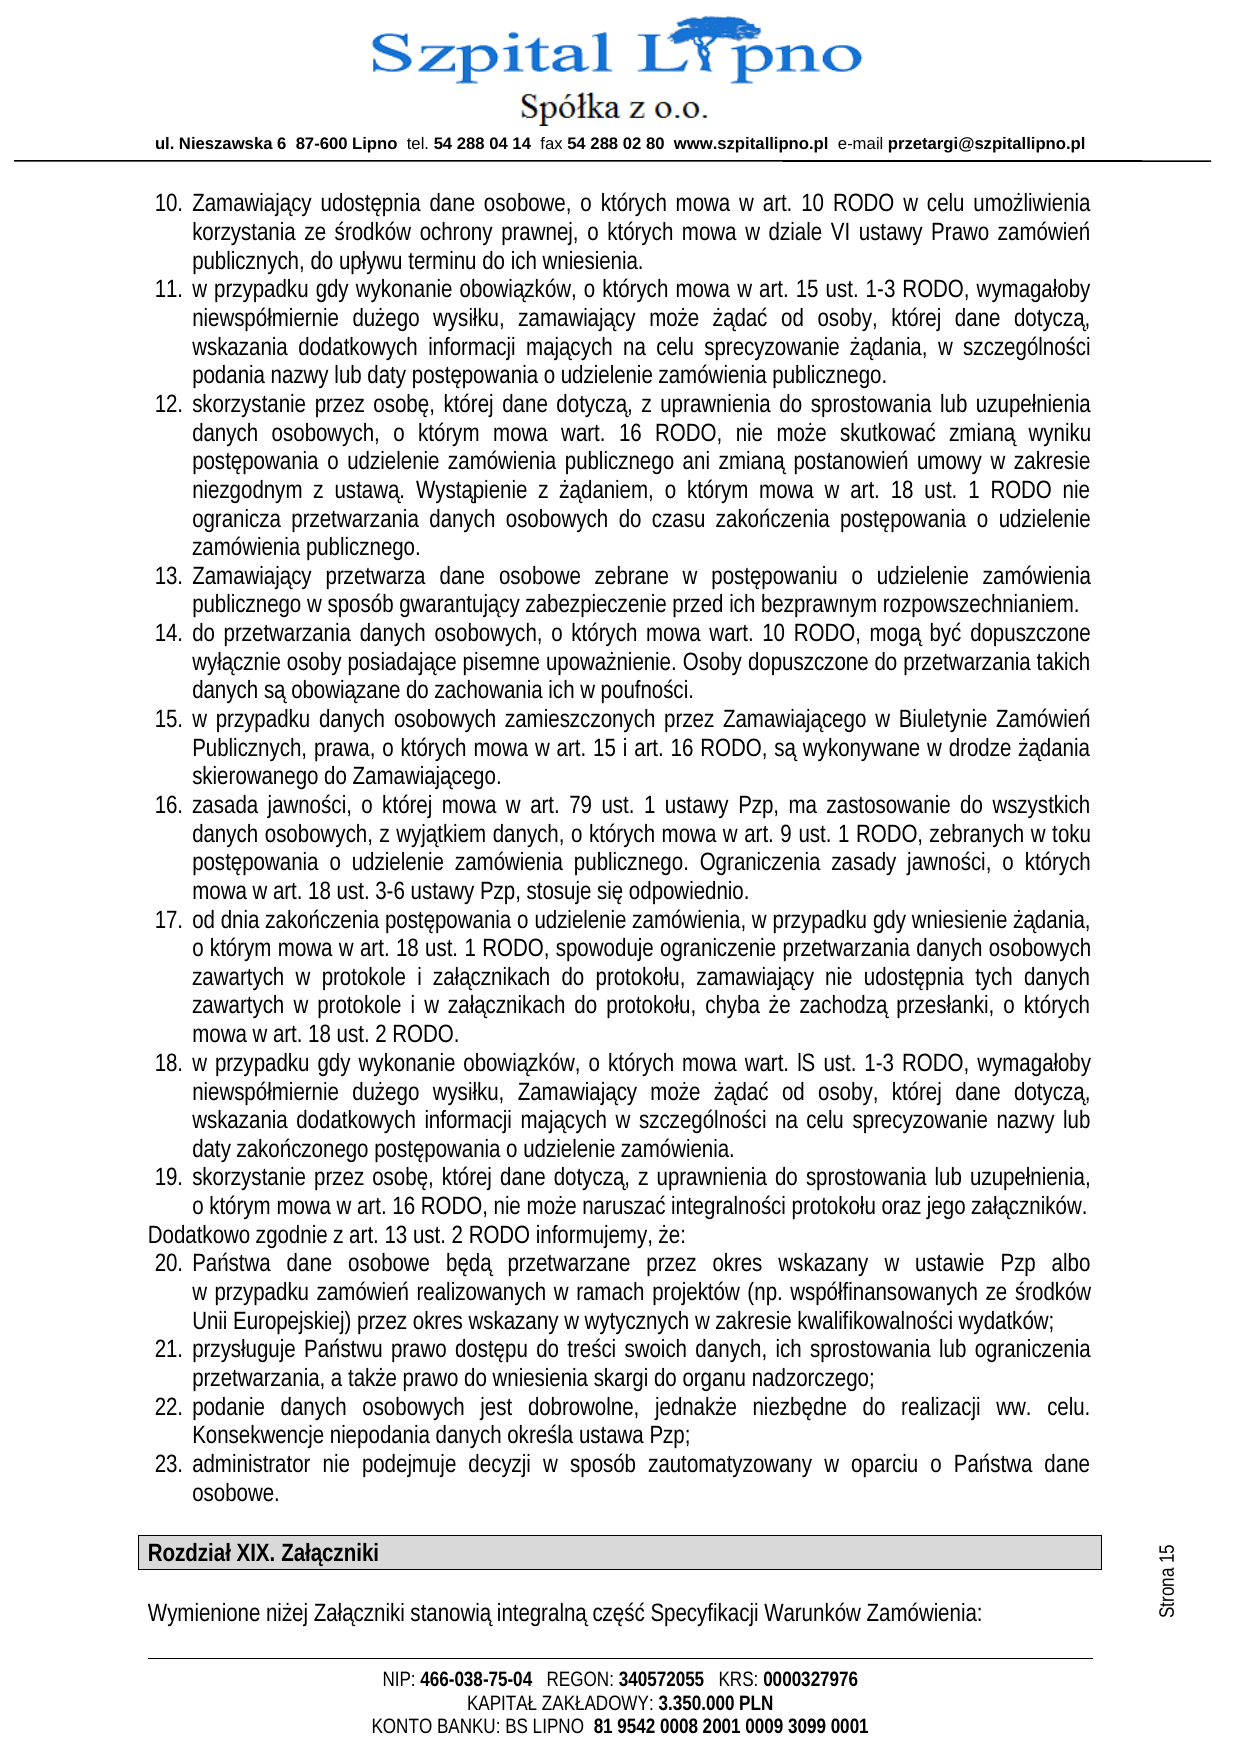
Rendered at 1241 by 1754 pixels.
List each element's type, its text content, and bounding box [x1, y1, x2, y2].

list zasada jawności, o której mowa w art. 79 ust. 1 ustawy Pzp, ma zastosowanie do wszystkich danych osobowych, z wyjątkiem danych, o których mowa w art. 9 ust. 1 RODO, zebranych w toku postępowania o udzielenie zamówienia publicznego. Ograniczenia zasady jawności, o których mowa w art. 18 ust. 3-6 ustawy Pzp, stosuje się odpowiednio. [154, 790, 1093, 904]
list do przetwarzania danych osobowych, o których mowa wart. 10 RODO, mogą być dopuszczone wyłącznie osoby posiadające pisemne upoważnienie. Osoby dopuszczone do przetwarzania takich danych są obowiązane do zachowania ich w poufności. [154, 618, 1093, 704]
list od dnia zakończenia postępowania o udzielenie zamówienia, w przypadku gdy wniesienie żądania, o którym mowa w art. 18 ust. 1 RODO, spowoduje ograniczenie przetwarzania danych osobowych zawartych w protokole i załącznikach do protokołu, zamawiający nie udostępnia tych danych zawartych w protokole i w załącznikach do protokołu, chyba że zachodzą przesłanki, o których mowa w art. 18 ust. 2 RODO. [154, 904, 1093, 1048]
list Państwa dane osobowe będą przetwarzane przez okres wskazany w ustawie Pzp albo w przypadku zamówień realizowanych w ramach projektów (np. współfinansowanych ze środków Unii Europejskiej) przez okres wskazany w wytycznych w zakresie kwalifikowalności wydatków; [154, 1248, 1093, 1334]
list Zamawiający przetwarza dane osobowe zebrane w postępowaniu o udzielenie zamówienia publicznego w sposób gwarantujący zabezpieczenie przed ich bezprawnym rozpowszechnianiem. [154, 561, 1093, 618]
list skorzystanie przez osobę, której dane dotyczą, z uprawnienia do sprostowania lub uzupełnienia danych osobowych, o którym mowa wart. 16 RODO, nie może skutkować zmianą wyniku postępowania o udzielenie zamówienia publicznego ani zmianą postanowień umowy w zakresie niezgodnym z ustawą. Wystąpienie z żądaniem, o którym mowa w art. 18 ust. 1 RODO nie ogranicza przetwarzania danych osobowych do czasu zakończenia postępowania o udzielenie zamówienia publicznego. [154, 389, 1093, 561]
list w przypadku gdy wykonanie obowiązków, o których mowa w art. 15 ust. 1-3 RODO, wymagałoby niewspółmiernie dużego wysiłku, zamawiający może żądać od osoby, której dane dotyczą, wskazania dodatkowych informacji mających na celu sprecyzowanie żądania, w szczególności podania nazwy lub daty postępowania o udzielenie zamówienia publicznego. [154, 274, 1093, 389]
list podanie danych osobowych jest dobrowolne, jednakże niezbędne do realizacji ww. celu. Konsekwencje niepodania danych określa ustawa Pzp; [154, 1392, 1093, 1449]
list w przypadku gdy wykonanie obowiązków, o których mowa wart. lS ust. 1-3 RODO, wymagałoby niewspółmiernie dużego wysiłku, Zamawiający może żądać od osoby, której dane dotyczą, wskazania dodatkowych informacji mających w szczególności na celu sprecyzowanie nazwy lub daty zakończonego postępowania o udzielenie zamówienia. [154, 1048, 1093, 1162]
picture [261, 3, 943, 126]
text Dodatkowo zgodnie z art. 13 ust. 2 RODO informujemy, że: [148, 1220, 1093, 1248]
list w przypadku danych osobowych zamieszczonych przez Zamawiającego w Biuletynie Zamówień Publicznych, prawa, o których mowa w art. 15 i art. 16 RODO, są wykonywane w drodze żądania skierowanego do Zamawiającego. [154, 704, 1093, 790]
text Wymienione niżej Załączniki stanowią integralną część Specyfikacji Warunków Zamówienia: [148, 1598, 1093, 1627]
list administrator nie podejmuje decyzji w sposób zautomatyzowany w oparciu o Państwa dane osobowe. [154, 1449, 1093, 1506]
list przysługuje Państwu prawo dostępu do treści swoich danych, ich sprostowania lub ograniczenia przetwarzania, a także prawo do wniesienia skargi do organu nadzorczego; [154, 1334, 1093, 1392]
text Rozdział XIX. Załączniki [139, 1536, 1101, 1569]
list skorzystanie przez osobę, której dane dotyczą, z uprawnienia do sprostowania lub uzupełnienia, o którym mowa w art. 16 RODO, nie może naruszać integralności protokołu oraz jego załączników. [154, 1162, 1093, 1220]
list Zamawiający udostępnia dane osobowe, o których mowa w art. 10 RODO w celu umożliwienia korzystania ze środków ochrony prawnej, o których mowa w dziale VI ustawy Prawo zamówień publicznych, do upływu terminu do ich wniesienia. [154, 188, 1093, 274]
